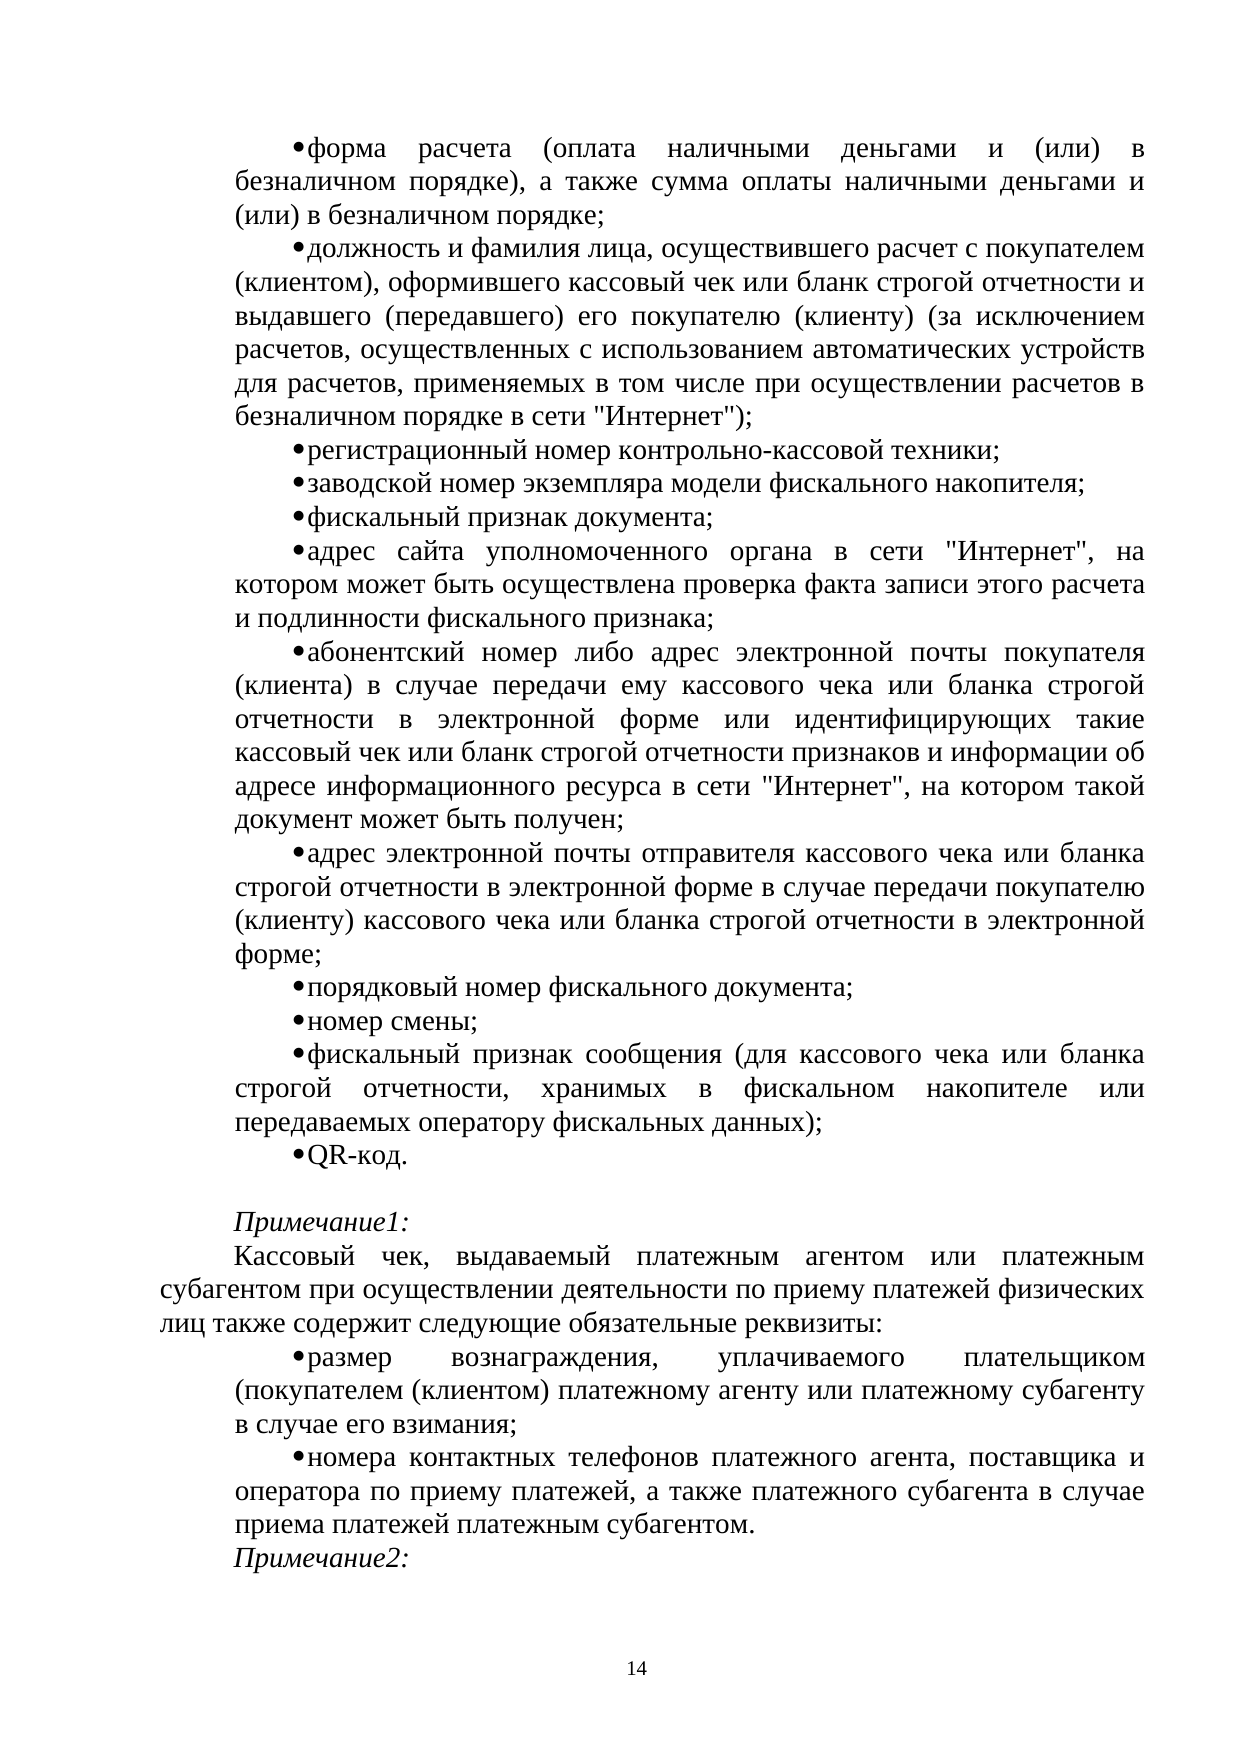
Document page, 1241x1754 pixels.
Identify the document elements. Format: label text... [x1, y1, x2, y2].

list номера контактных телефонов платежного агента, поставщика и оператора по приему платежей, а также платежного субагента в случае приема платежей платежным субагентом. [234, 1439, 1146, 1540]
list QR-код. [234, 1137, 1146, 1171]
text Кассовый чек, выдаваемый платежным агентом или платежным субагентом при осуществлении деятельности по приему платежей физических лиц также содержит следующие обязательные реквизиты: [159, 1238, 1146, 1339]
list регистрационный номер контрольно-кассовой техники; [234, 432, 1146, 466]
list размер вознаграждения, уплачиваемого плательщиком (покупателем (клиентом) платежному агенту или платежному субагенту в случае его взимания; [234, 1339, 1146, 1439]
list абонентский номер либо адрес электронной почты покупателя (клиента) в случае передачи ему кассового чека или бланка строгой отчетности в электронной форме или идентифицирующих такие кассовый чек или бланк строгой отчетности признаков и информации об адресе информационного ресурса в сети "Интернет", на котором такой документ может быть получен; [234, 634, 1146, 835]
list форма расчета (оплата наличными деньгами и (или) в безналичном порядке), а также сумма оплаты наличными деньгами и (или) в безналичном порядке; [234, 130, 1146, 231]
text Примечание2: [159, 1540, 1146, 1574]
list адрес сайта уполномоченного органа в сети "Интернет", на котором может быть осуществлена проверка факта записи этого расчета и подлинности фискального признака; [234, 533, 1146, 634]
list фискальный признак документа; [234, 499, 1146, 533]
text Примечание1: [159, 1204, 1146, 1238]
list адрес электронной почты отправителя кассового чека или бланка строгой отчетности в электронной форме в случае передачи покупателю (клиенту) кассового чека или бланка строгой отчетности в электронной форме; [234, 835, 1146, 969]
list заводской номер экземпляра модели фискального накопителя; [234, 466, 1146, 499]
list номер смены; [234, 1003, 1146, 1037]
list должность и фамилия лица, осуществившего расчет с покупателем (клиентом), оформившего кассовый чек или бланк строгой отчетности и выдавшего (передавшего) его покупателю (клиенту) (за исключением расчетов, осуществленных с использованием автоматических устройств для расчетов, применяемых в том числе при осуществлении расчетов в безналичном порядке в сети "Интернет"); [234, 231, 1146, 432]
list порядковый номер фискального документа; [234, 969, 1146, 1003]
list фискальный признак сообщения (для кассового чека или бланка строгой отчетности, хранимых в фискальном накопителе или передаваемых оператору фискальных данных); [234, 1037, 1146, 1137]
